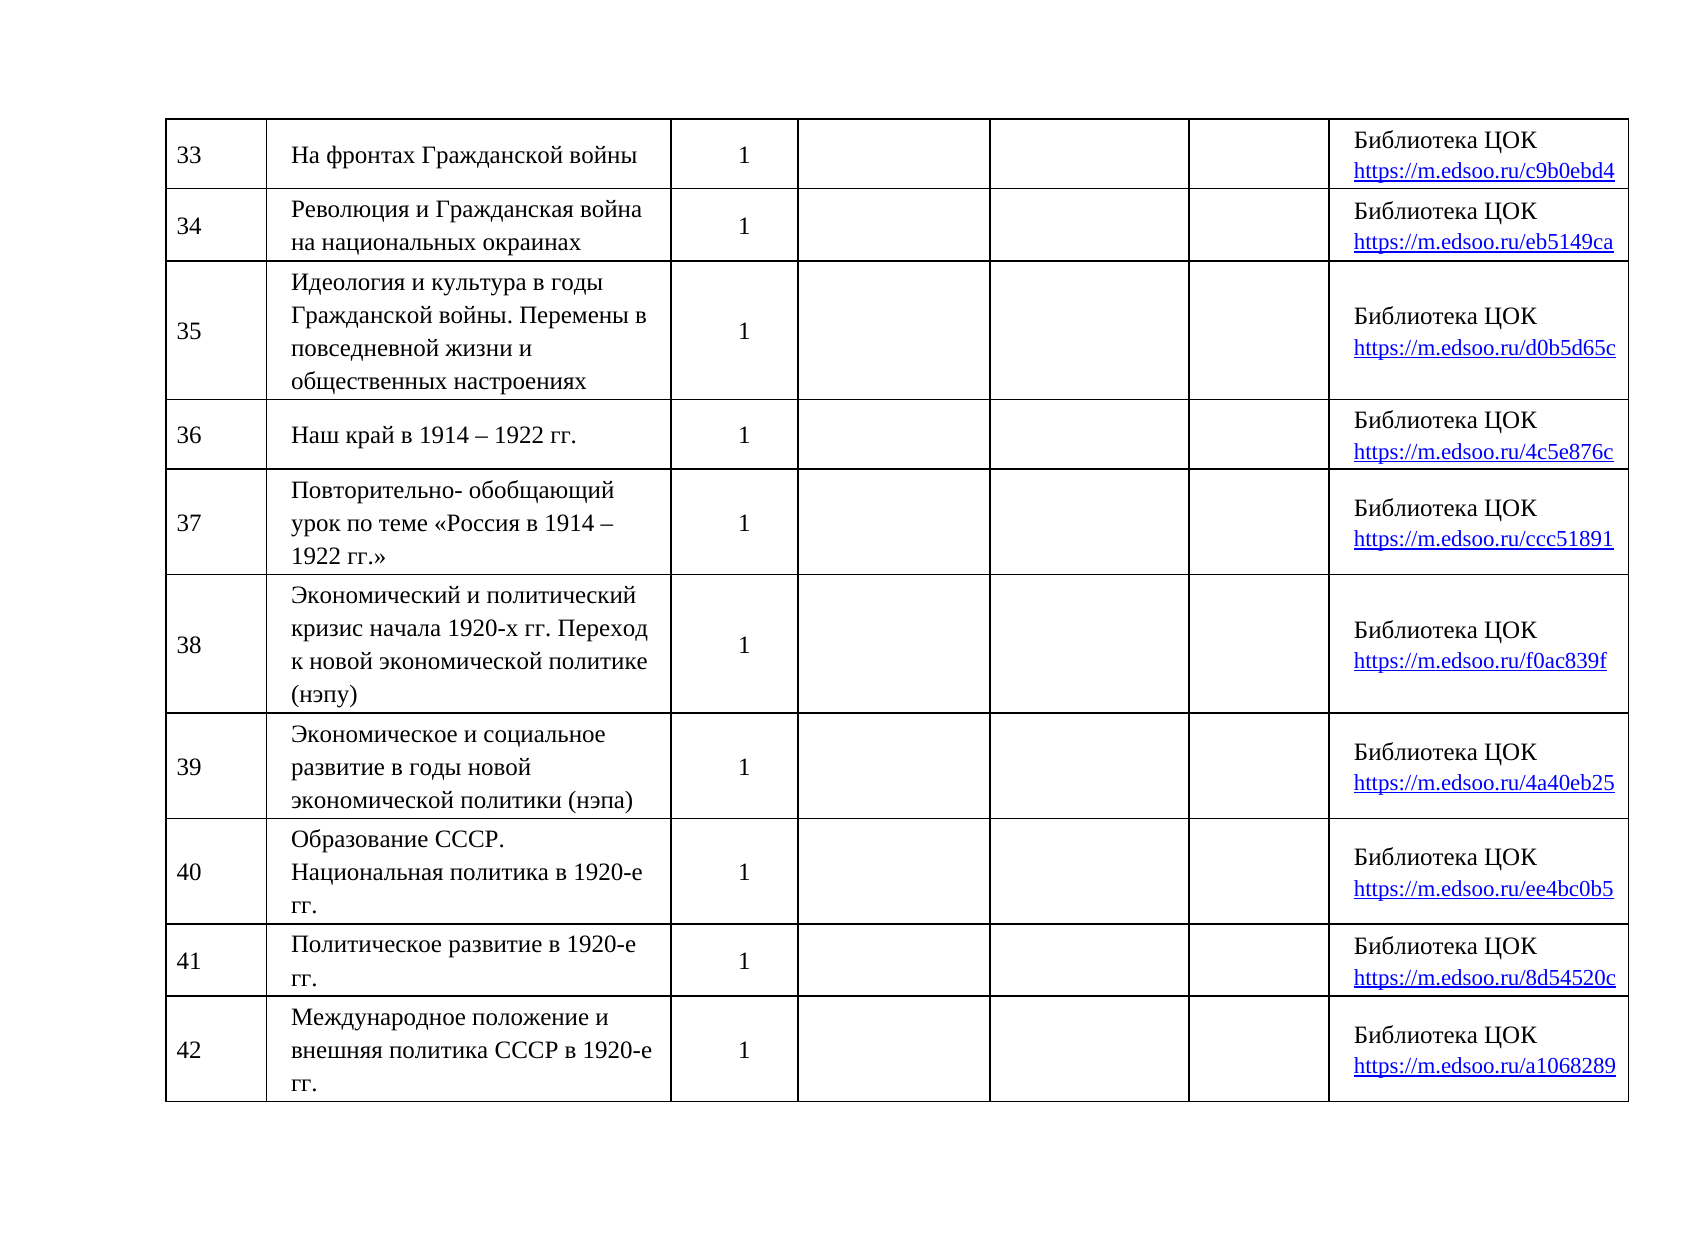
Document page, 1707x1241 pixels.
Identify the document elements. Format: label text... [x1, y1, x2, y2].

table_cell [1190, 262, 1328, 398]
table_cell [799, 575, 989, 712]
table_cell [991, 470, 1188, 573]
table_cell 1 [672, 714, 797, 817]
table_cell [799, 400, 989, 468]
table_cell [1190, 400, 1328, 468]
table_cell Наш край в 1914 – 1922 гг. [267, 400, 670, 468]
table_cell Библиотека ЦОК https://m.edsoo.ru/ccc51891 [1330, 470, 1628, 573]
table_cell 1 [672, 400, 797, 468]
table_cell 39 [167, 714, 266, 817]
table_cell [799, 819, 989, 923]
table_cell [799, 925, 989, 995]
table_cell Библиотека ЦОК https://m.edsoo.ru/eb5149ca [1330, 189, 1628, 260]
table_cell 41 [167, 925, 266, 995]
table_cell Революция и Гражданская война на национальных окраинах [267, 189, 670, 260]
table_cell Библиотека ЦОК https://m.edsoo.ru/4c5e876c [1330, 400, 1628, 468]
table_cell [799, 997, 989, 1101]
table_cell 1 [672, 262, 797, 398]
table_cell Международное положение и внешняя политика СССР в 1920-е гг. [267, 997, 670, 1101]
table_cell Библиотека ЦОК https://m.edsoo.ru/4a40eb25 [1330, 714, 1628, 817]
table_cell 33 [167, 120, 266, 188]
table_cell Библиотека ЦОК https://m.edsoo.ru/ee4bc0b5 [1330, 819, 1628, 923]
table_cell [1190, 819, 1328, 923]
table_cell 42 [167, 997, 266, 1101]
table_cell Библиотека ЦОК https://m.edsoo.ru/f0ac839f [1330, 575, 1628, 712]
table_cell [1190, 575, 1328, 712]
table_cell [991, 714, 1188, 817]
table_cell 1 [672, 120, 797, 188]
table_cell 37 [167, 470, 266, 573]
table_cell 1 [672, 925, 797, 995]
table_cell Библиотека ЦОК https://m.edsoo.ru/c9b0ebd4 [1330, 120, 1628, 188]
table_cell [799, 120, 989, 188]
table_cell 34 [167, 189, 266, 260]
table_cell [1190, 470, 1328, 573]
table_cell [991, 819, 1188, 923]
table_cell Образование СССР. Национальная политика в 1920-е гг. [267, 819, 670, 923]
table_cell [799, 714, 989, 817]
table_cell [799, 470, 989, 573]
table_cell Экономическое и социальное развитие в годы новой экономической политики (нэпа) [267, 714, 670, 817]
table_cell 35 [167, 262, 266, 398]
table_cell 36 [167, 400, 266, 468]
table_cell Библиотека ЦОК https://m.edsoo.ru/d0b5d65c [1330, 262, 1628, 398]
table_cell Политическое развитие в 1920-е гг. [267, 925, 670, 995]
table_cell [991, 189, 1188, 260]
table_cell [991, 925, 1188, 995]
table_cell [1190, 189, 1328, 260]
table_cell 40 [167, 819, 266, 923]
table_cell [991, 575, 1188, 712]
table_cell На фронтах Гражданской войны [267, 120, 670, 188]
table_cell [991, 997, 1188, 1101]
table_cell Библиотека ЦОК https://m.edsoo.ru/a1068289 [1330, 997, 1628, 1101]
table_cell [1190, 120, 1328, 188]
table_cell [799, 262, 989, 398]
table_cell Экономический и политический кризис начала 1920-х гг. Переход к новой экономической политике (нэпу) [267, 575, 670, 712]
table_cell 1 [672, 997, 797, 1101]
table_cell [991, 400, 1188, 468]
table_cell [991, 262, 1188, 398]
table_cell Идеология и культура в годы Гражданской войны. Перемены в повседневной жизни и общественных настроениях [267, 262, 670, 398]
table_cell 1 [672, 470, 797, 573]
table_cell Повторительно- обобщающий урок по теме «Россия в 1914 – 1922 гг.» [267, 470, 670, 573]
table_cell Библиотека ЦОК https://m.edsoo.ru/8d54520c [1330, 925, 1628, 995]
table_cell 1 [672, 819, 797, 923]
table_cell 1 [672, 575, 797, 712]
table_cell [799, 189, 989, 260]
table_cell [1190, 714, 1328, 817]
table_cell [991, 120, 1188, 188]
table_cell 38 [167, 575, 266, 712]
table_cell [1190, 997, 1328, 1101]
table_cell 1 [672, 189, 797, 260]
table_cell [1190, 925, 1328, 995]
